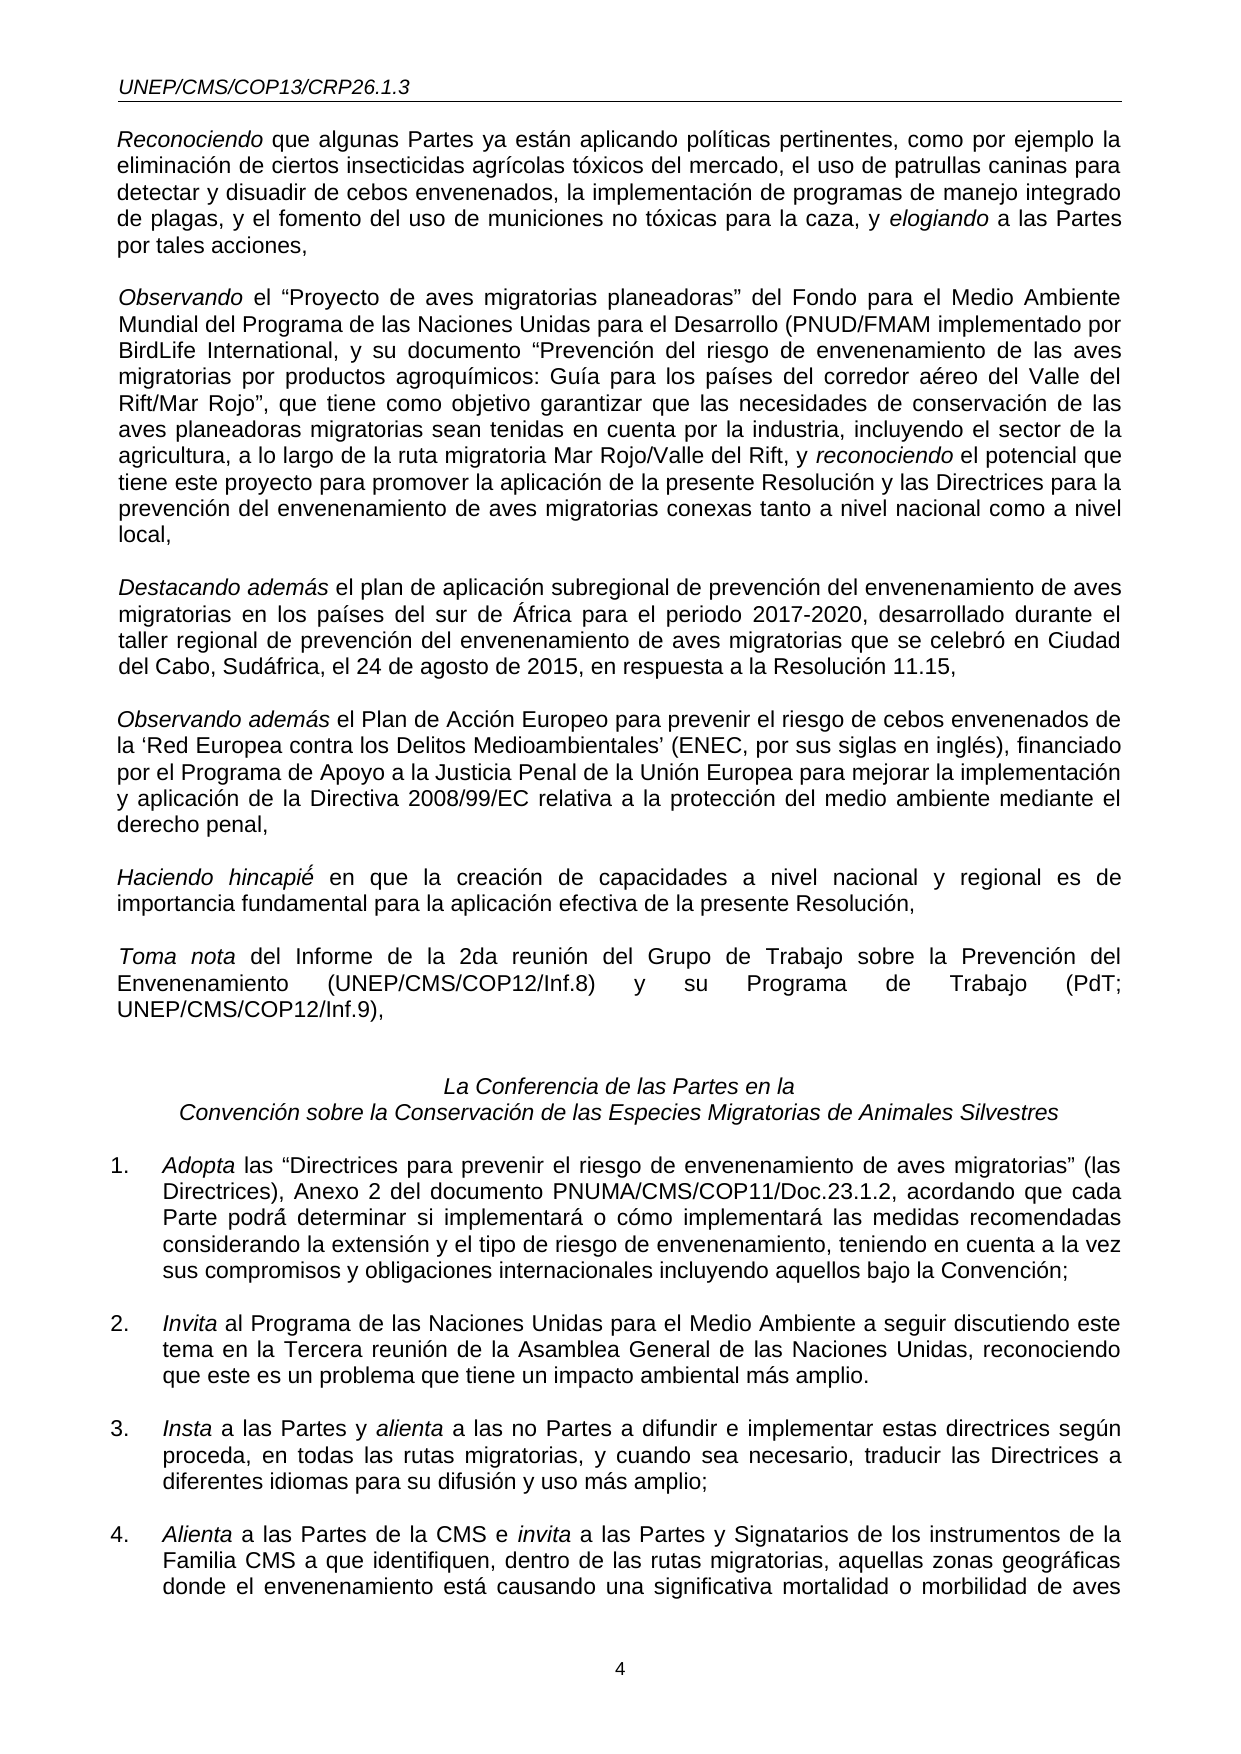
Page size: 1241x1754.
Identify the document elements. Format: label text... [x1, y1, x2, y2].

text Convención sobre la Conservación de las Especies Migratorias de Animales Silvestres [118, 1099, 1122, 1125]
text La Conferencia de las Partes en la [118, 1073, 1122, 1099]
text Haciendo hincapié́ en que la creación de capacidades a nivel nacional y regional es de importancia fundamental para la aplicación efectiva de la presente Resolución, [117, 864, 1122, 917]
text Toma nota del Informe de la 2da reunión del Grupo de Trabajo sobre la Prevención del Envenenamiento (UNEP/CMS/COP12/Inf.8) y su Programa de Trabajo (PdT; UNEP/CMS/COP12/Inf.9), [117, 943, 1122, 1022]
list Insta a las Partes y alienta a las no Partes a difundir e implementar estas directrices según proceda, en todas las rutas migratorias, y cuando sea necesario, traducir las Directrices a diferentes idiomas para su difusión y uso más amplio; [110, 1415, 1122, 1494]
list Invita al Programa de las Naciones Unidas para el Medio Ambiente a seguir discutiendo este tema en la Tercera reunión de la Asamblea General de las Naciones Unidas, reconociendo que este es un problema que tiene un impacto ambiental más amplio. [110, 1310, 1122, 1389]
text Destacando además el plan de aplicación subregional de prevención del envenenamiento de aves migratorias en los países del sur de África para el periodo 2017-2020, desarrollado durante el taller regional de prevención del envenenamiento de aves migratorias que se celebró en Ciudad del Cabo, Sudáfrica, el 24 de agosto de 2015, en respuesta a la Resolución 11.15, [118, 574, 1122, 679]
text Observando el “Proyecto de aves migratorias planeadoras” del Fondo para el Medio Ambiente Mundial del Programa de las Naciones Unidas para el Desarrollo (PNUD/FMAM implementado por BirdLife International, y su documento “Prevención del riesgo de envenenamiento de las aves migratorias por productos agroquímicos: Guía para los países del corredor aéreo del Valle del Rift/Mar Rojo”, que tiene como objetivo garantizar que las necesidades de conservación de las aves planeadoras migratorias sean tenidas en cuenta por la industria, incluyendo el sector de la agricultura, a lo largo de la ruta migratoria Mar Rojo/Valle del Rift, y reconociendo el potencial que tiene este proyecto para promover la aplicación de la presente Resolución y las Directrices para la prevención del envenenamiento de aves migratorias conexas tanto a nivel nacional como a nivel local, [118, 284, 1122, 548]
text Reconociendo que algunas Partes ya están aplicando políticas pertinentes, como por ejemplo la eliminación de ciertos insecticidas agrícolas tóxicos del mercado, el uso de patrullas caninas para detectar y disuadir de cebos envenenados, la implementación de programas de manejo integrado de plagas, y el fomento del uso de municiones no tóxicas para la caza, y elogiando a las Partes por tales acciones, [117, 126, 1122, 258]
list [110, 1521, 1122, 1600]
text Observando además el Plan de Acción Europeo para prevenir el riesgo de cebos envenenados de la ‘Red Europea contra los Delitos Medioambientales’ (ENEC, por sus siglas en inglés), financiado por el Programa de Apoyo a la Justicia Penal de la Unión Europea para mejorar la implementación y aplicación de la Directiva 2008/99/EC relativa a la protección del medio ambiente mediante el derecho penal, [117, 706, 1122, 838]
list Adopta las “Directrices para prevenir el riesgo de envenenamiento de aves migratorias” (las Directrices), Anexo 2 del documento PNUMA/CMS/COP11/Doc.23.1.2, acordando que cada Parte podrá́ determinar si implementará o cómo implementará las medidas recomendadas considerando la extensión y el tipo de riesgo de envenenamiento, teniendo en cuenta a la vez sus compromisos y obligaciones internacionales incluyendo aquellos bajo la Convención; [110, 1152, 1122, 1283]
